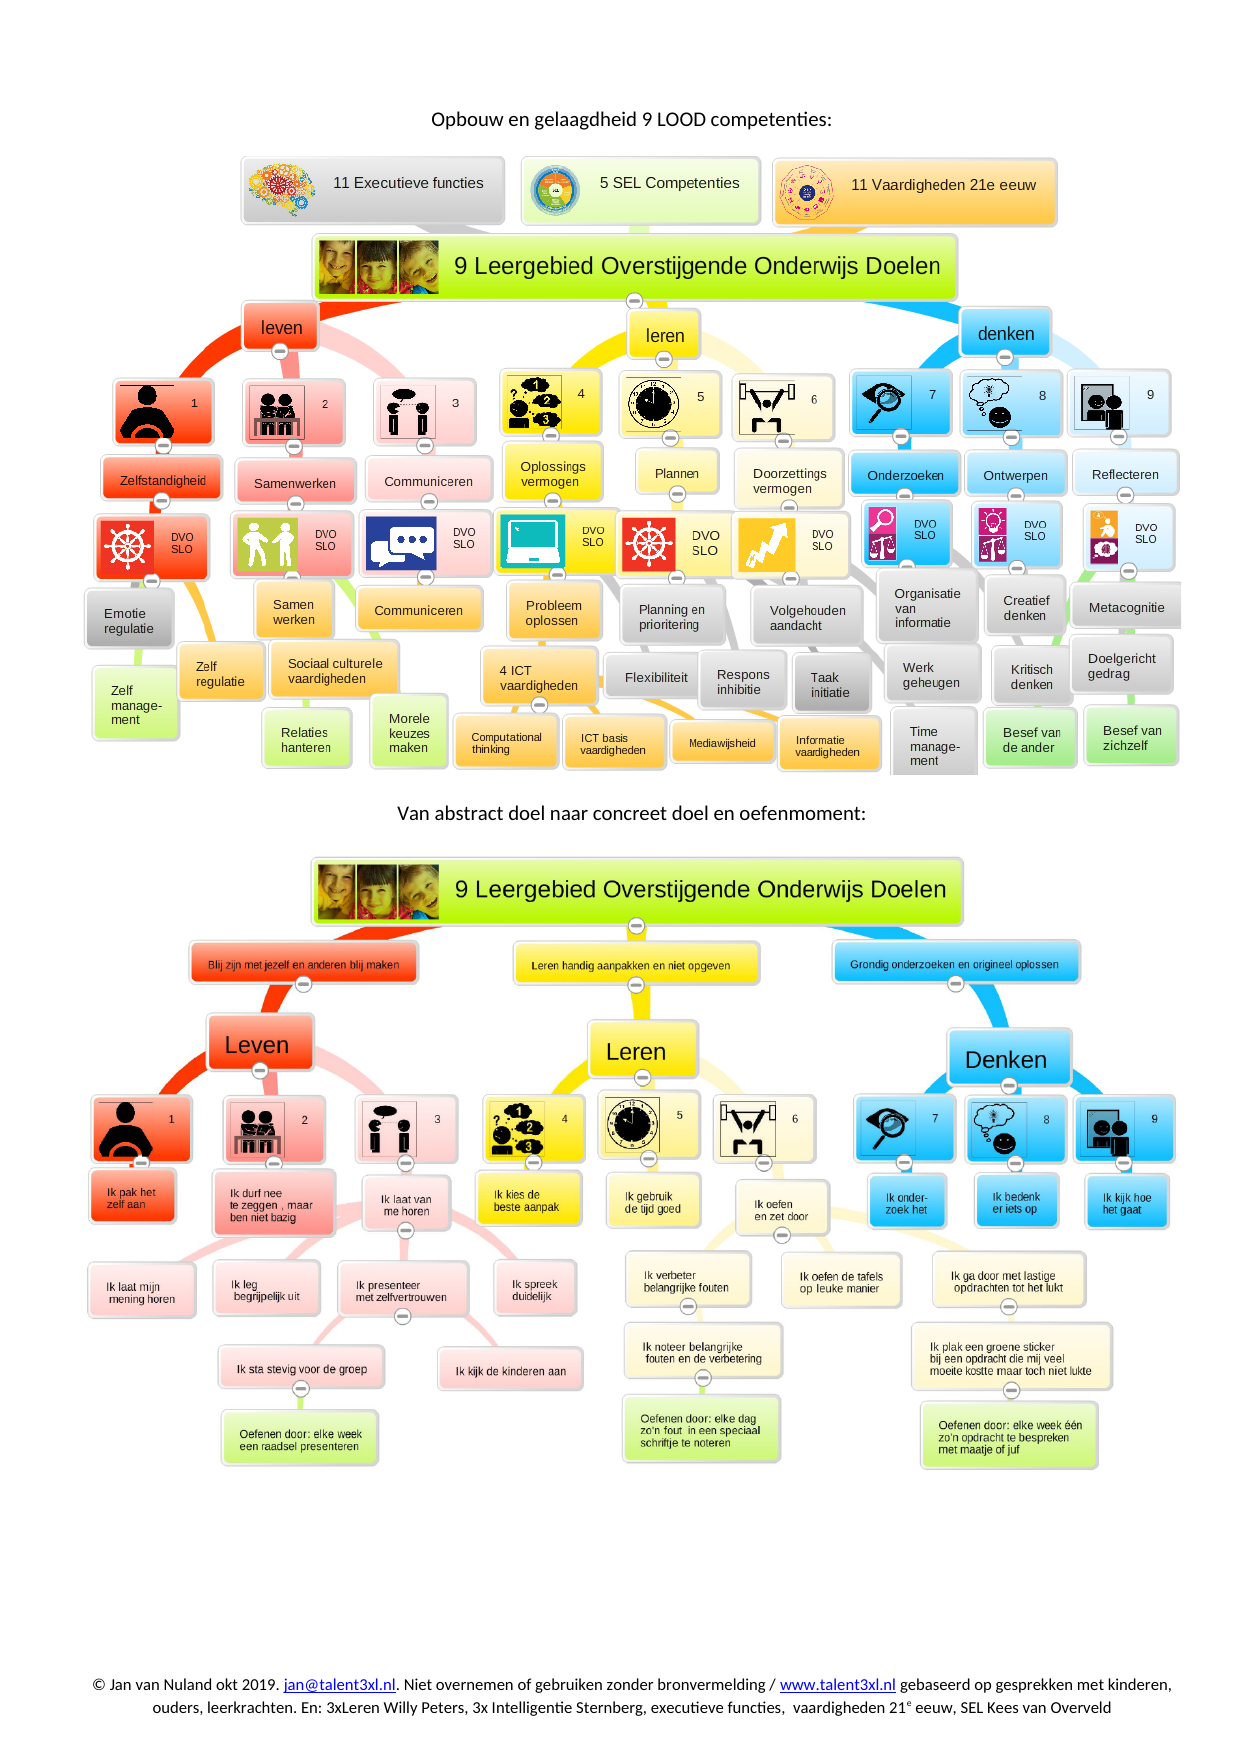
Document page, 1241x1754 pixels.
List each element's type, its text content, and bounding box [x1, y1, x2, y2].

picture [82, 851, 1182, 1477]
text Van abstract doel naar concreet doel en oefenmoment: [83, 800, 1181, 826]
text Opbouw en gelaagdheid 9 LOOD competenties: [83, 106, 1181, 131]
